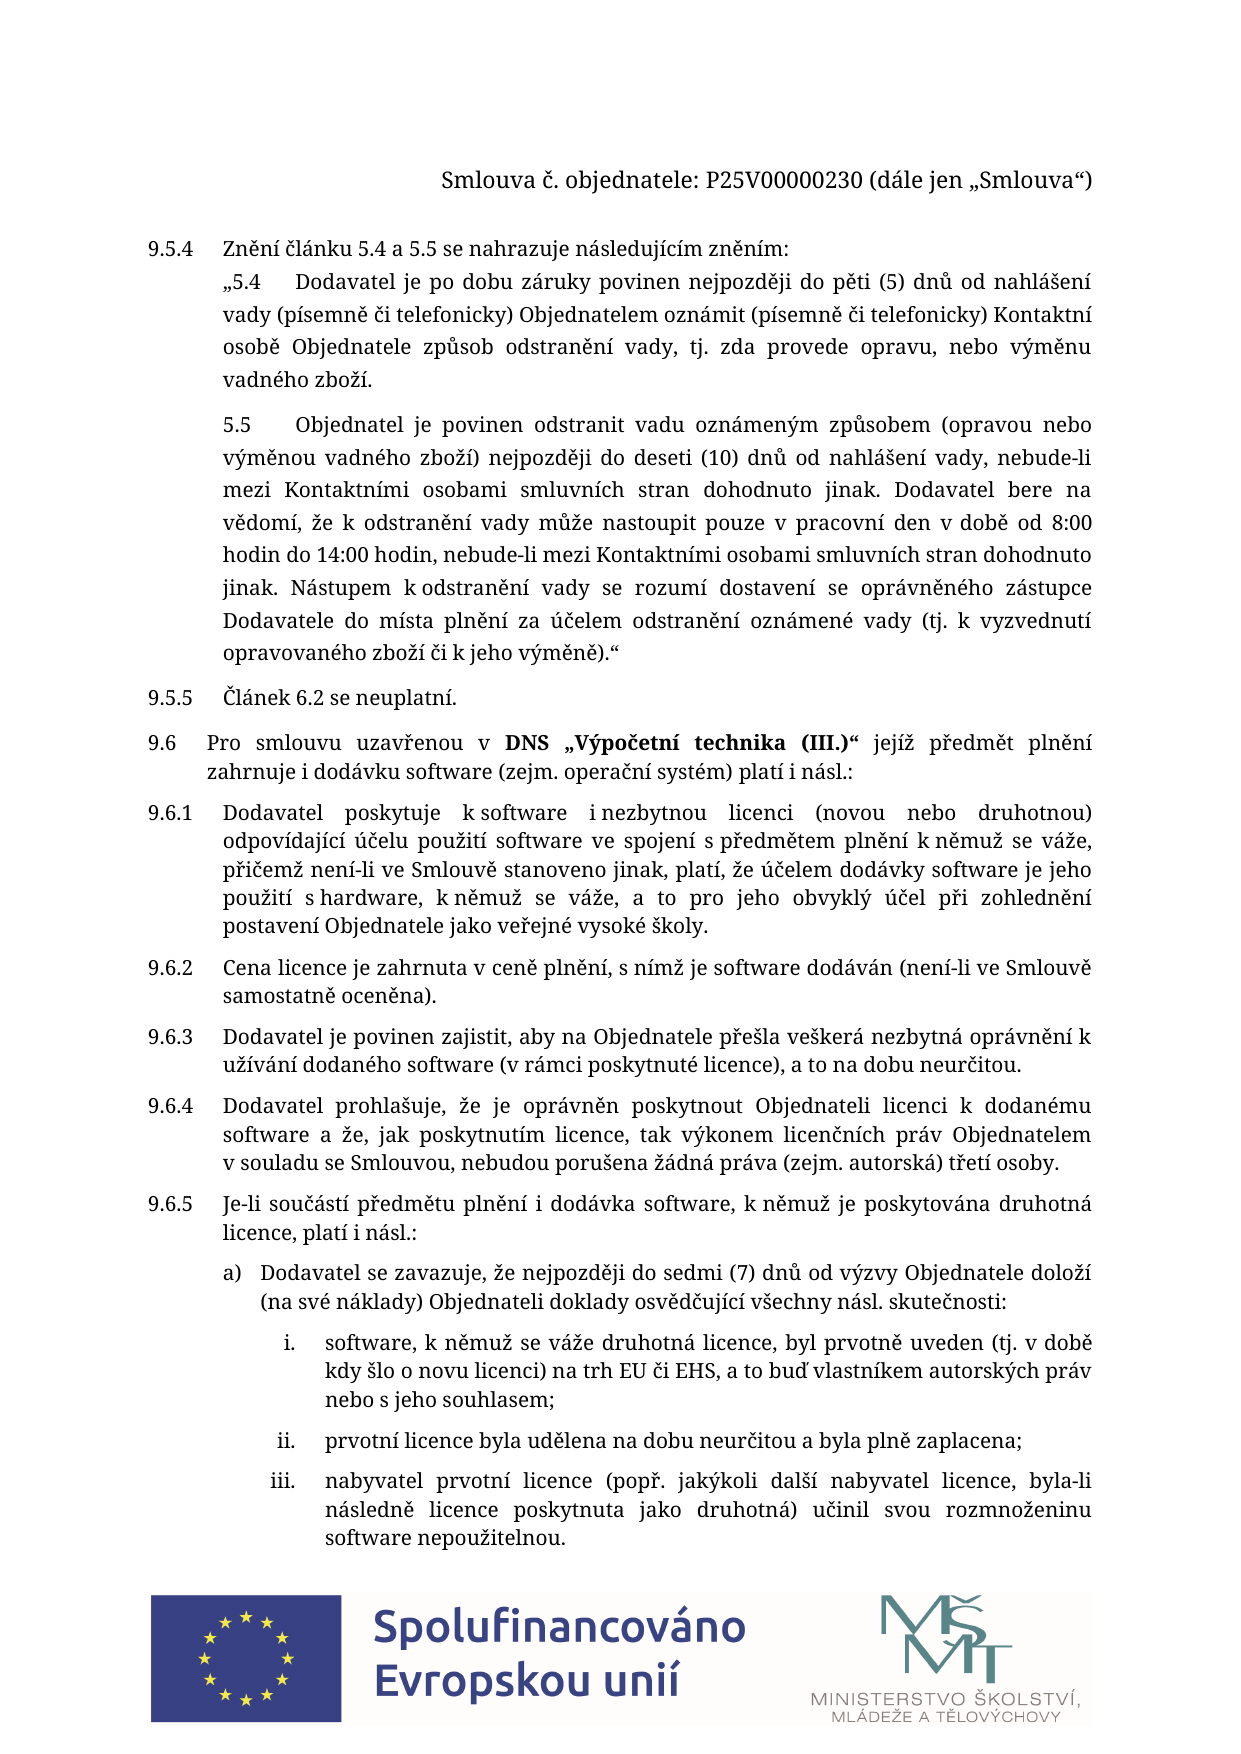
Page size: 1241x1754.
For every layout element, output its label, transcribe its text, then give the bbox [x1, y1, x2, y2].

list Je-li součástí předmětu plnění i dodávka software, k němuž je poskytována druhotná licence, platí i násl.: [148, 1189, 1093, 1246]
list Dodavatel poskytuje k software i nezbytnou licenci (novou nebo druhotnou) odpovídající účelu použití software ve spojení s předmětem plnění k němuž se váže, přičemž není-li ve Smlouvě stanoveno jinak, platí, že účelem dodávky software je jeho použití s hardware, k němuž se váže, a to pro jeho obvyklý účel při zohlednění postavení Objednatele jako veřejné vysoké školy. [148, 798, 1093, 940]
list software, k němuž se váže druhotná licence, byl prvotně uveden (tj. v době kdy šlo o novu licenci) na trh EU či EHS, a to buď vlastníkem autorských práv nebo s jeho souhlasem; [295, 1328, 1093, 1413]
list „5.4 Dodavatel je po dobu záruky povinen nejpozději do pěti (5) dnů od nahlášení vady (písemně či telefonicky) Objednatelem oznámit (písemně či telefonicky) Kontaktní osobě Objednatele způsob odstranění vady, tj. zda provede opravu, nebo výměnu vadného zboží. [223, 267, 1093, 393]
list 5.5 Objednatel je povinen odstranit vadu oznámeným způsobem (opravou nebo výměnou vadného zboží) nejpozději do deseti (10) dnů od nahlášení vady, nebude-li mezi Kontaktními osobami smluvních stran dohodnuto jinak. Dodavatel bere na vědomí, že k odstranění vady může nastoupit pouze v pracovní den v době od 8:00 hodin do 14:00 hodin, nebude-li mezi Kontaktními osobami smluvních stran dohodnuto jinak. Nástupem k odstranění vady se rozumí dostavení se oprávněného zástupce Dodavatele do místa plnění za účelem odstranění oznámené vady (tj. k vyzvednutí opravovaného zboží či k jeho výměně).“ [223, 410, 1093, 667]
list Znění článku 5.4 a 5.5 se nahrazuje následujícím zněním: [148, 234, 1093, 263]
list Dodavatel prohlašuje, že je oprávněn poskytnout Objednateli licenci k dodanému software a že, jak poskytnutím licence, tak výkonem licenčních práv Objednatelem v souladu se Smlouvou, nebudou porušena žádná práva (zejm. autorská) třetí osoby. [148, 1091, 1093, 1177]
list Článek 6.2 se neuplatní. [148, 683, 1093, 712]
list Dodavatel je povinen zajistit, aby na Objednatele přešla veškerá nezbytná oprávnění k užívání dodaného software (v rámci poskytnuté licence), a to na dobu neurčitou. [148, 1022, 1093, 1079]
list Dodavatel se zavazuje, že nejpozději do sedmi (7) dnů od výzvy Objednatele doloží (na své náklady) Objednateli doklady osvědčující všechny násl. skutečnosti: [223, 1258, 1093, 1315]
list prvotní licence byla udělena na dobu neurčitou a byla plně zaplacena; [295, 1426, 1093, 1454]
picture [147, 1591, 1093, 1726]
list Cena licence je zahrnuta v ceně plnění, s nímž je software dodáván (není-li ve Smlouvě samostatně oceněna). [148, 953, 1093, 1009]
list nabyvatel prvotní licence (popř. jakýkoli další nabyvatel licence, byla-li následně licence poskytnuta jako druhotná) učinil svou rozmnoženinu software nepoužitelnou. [295, 1467, 1093, 1552]
list Pro smlouvu uzavřenou v DNS „Výpočetní technika (III.)“ jejíž předmět plnění zahrnuje i dodávku software (zejm. operační systém) platí i násl.: [148, 728, 1093, 785]
